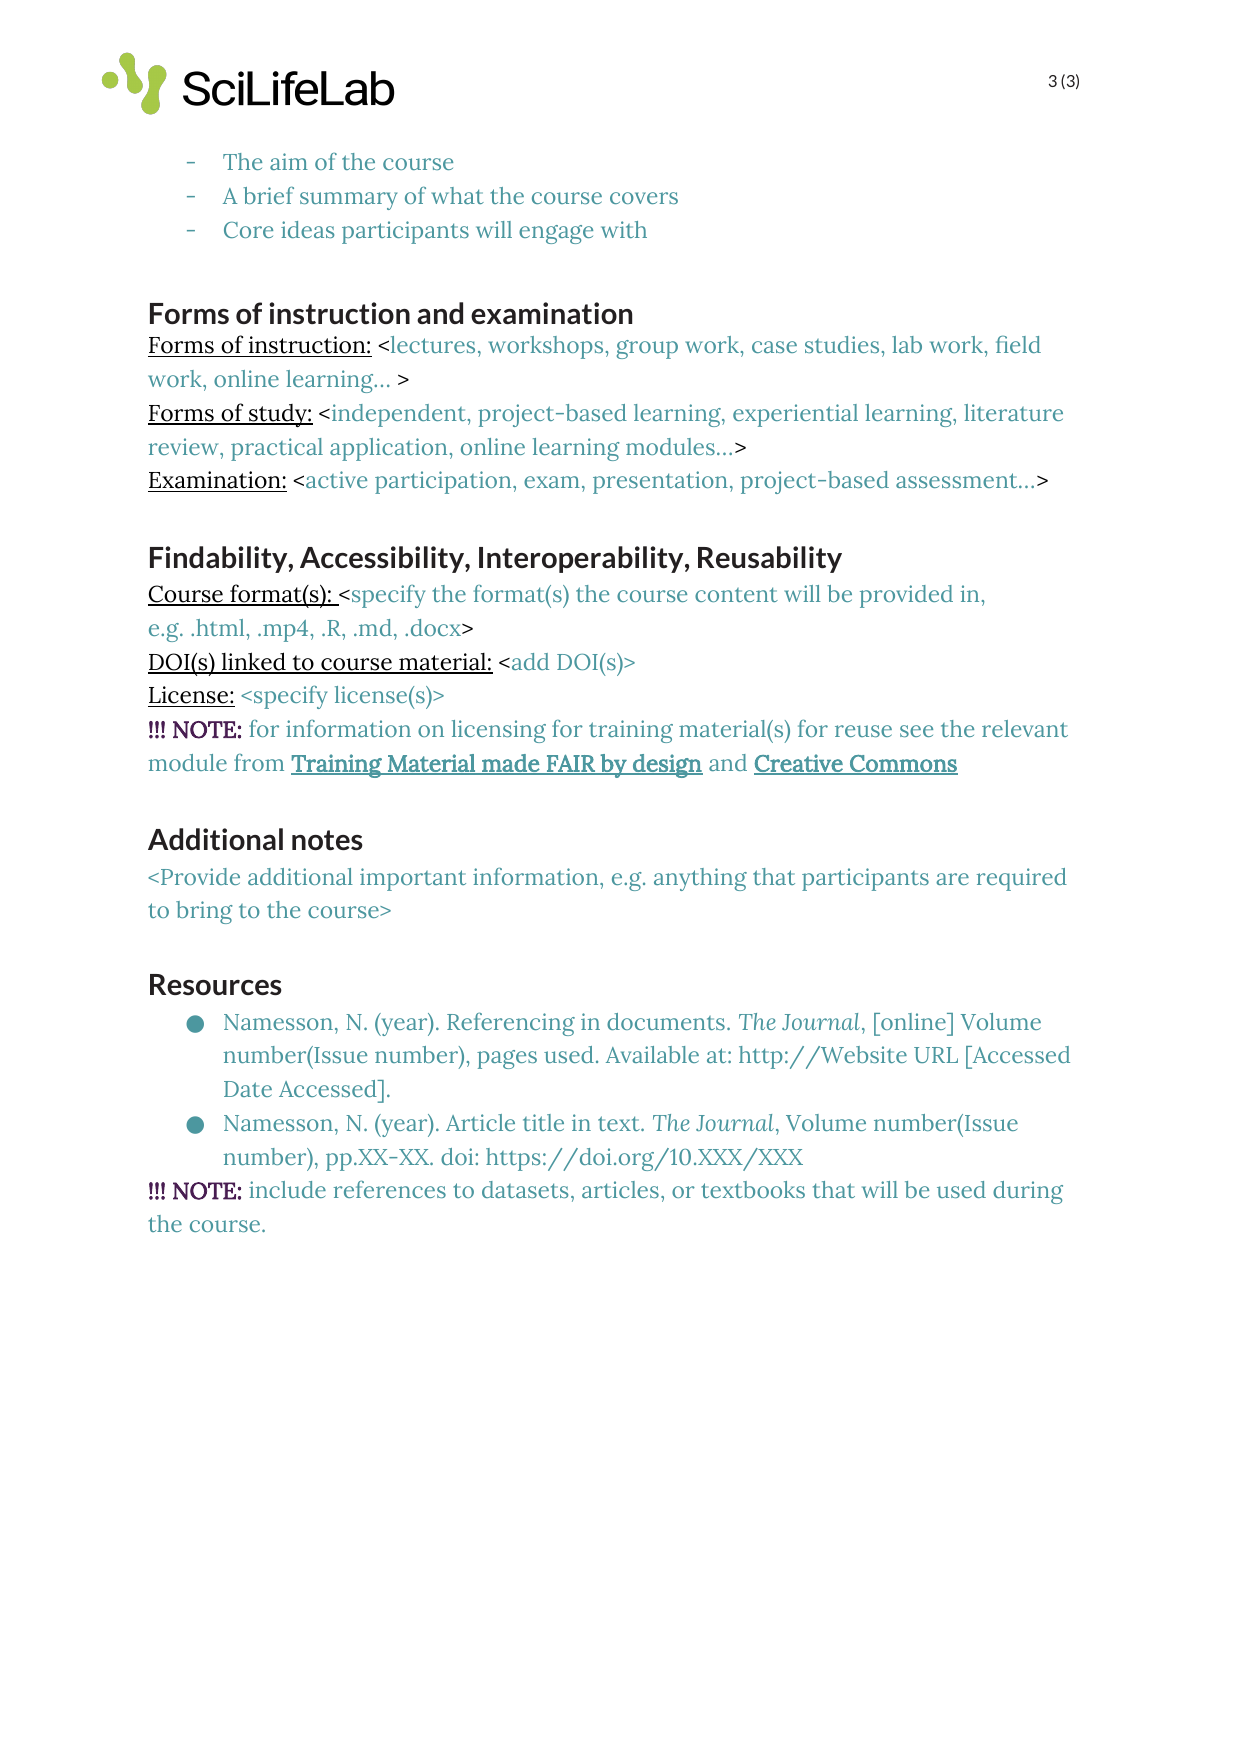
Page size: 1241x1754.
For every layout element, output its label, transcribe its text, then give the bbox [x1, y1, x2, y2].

list Namesson, N. (year). Referencing in documents. The Journal, [online] Volume number(Issue number), pages used. Available at: http://Website URL [Accessed Date Accessed]. [185, 1007, 1093, 1104]
text Forms of instruction: <lectures, workshops, group work, case studies, lab work, field work, online learning… > [148, 331, 1093, 394]
text <Provide additional important information, e.g. anything that participants are required to bring to the course> [148, 862, 1093, 925]
subtitle Forms of instruction and examination [148, 296, 1093, 331]
picture [100, 51, 396, 116]
list Namesson, N. (year). Article title in text. The Journal, Volume number(Issue number), pp.XX-XX. doi: https://doi.org/10.XXX/XXX [185, 1108, 1093, 1172]
subtitle Resources [148, 967, 1093, 1002]
text License: <specify license(s)> [148, 681, 1093, 710]
subtitle The aim of the course [185, 148, 1093, 177]
text !!! NOTE: for information on licensing for training material(s) for reuse see the relevant module from Training Material made FAIR by design and Creative Commons [148, 715, 1093, 778]
text DOI(s) linked to course material: <add DOI(s)> [148, 647, 1093, 677]
subtitle Additional notes [148, 822, 1093, 857]
text Course format(s): <specify the format(s) the course content will be provided in, e.g. .html, .mp4, .R, .md, .docx> [148, 580, 1093, 643]
text !!! NOTE: include references to datasets, articles, or textbooks that will be used during the course. [148, 1176, 1093, 1239]
subtitle A brief summary of what the course covers [185, 181, 1093, 211]
subtitle Findability, Accessibility, Interoperability, Reusability [148, 539, 1093, 574]
text Forms of study: <independent, project-based learning, experiential learning, literature review, practical application, online learning modules…> Examination: <active participation, exam, presentation, project-based assessment…> [148, 398, 1093, 495]
list Core ideas participants will engage with [185, 215, 1093, 244]
